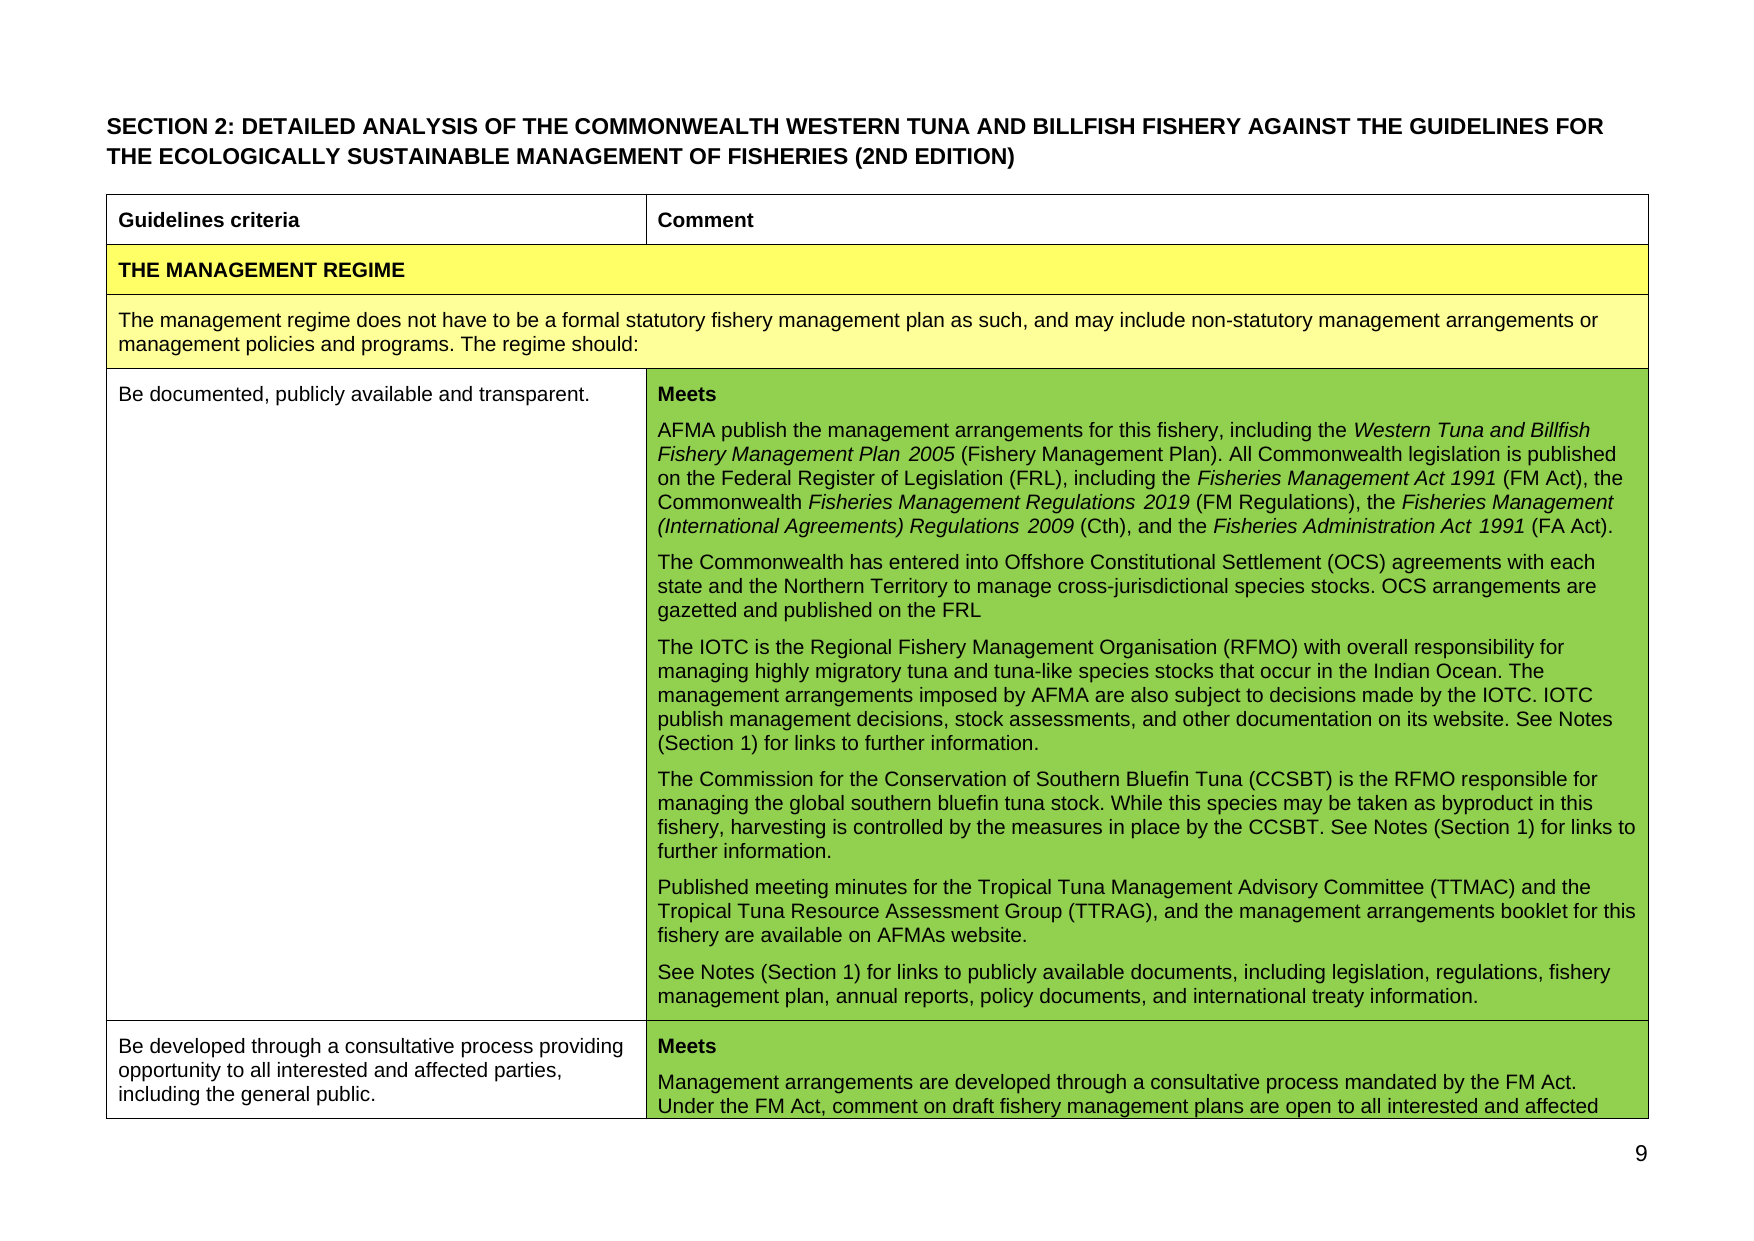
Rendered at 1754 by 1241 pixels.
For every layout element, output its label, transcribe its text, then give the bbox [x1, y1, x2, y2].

table_cell THE MANAGEMENT REGIME [107, 245, 1648, 294]
table_header Comment [647, 195, 1648, 244]
table_header Guidelines criteria [107, 195, 646, 244]
table_cell Be documented, publicly available and transparent. [107, 369, 646, 1020]
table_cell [647, 1021, 1648, 1118]
table_cell The management regime does not have to be a formal statutory fishery management plan as such, and may include non-statutory management arrangements or management policies and programs. The regime should: [107, 295, 1648, 368]
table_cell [107, 1021, 646, 1118]
table_cell Meets AFMA publish the management arrangements for this fishery, including the Western Tuna and Billfish Fishery Management Plan 2005 (Fishery Management Plan). All Commonwealth legislation is published on the Federal Register of Legislation (FRL), including the Fisheries Management Act 1991 (FM Act), the Commonwealth Fisheries Management Regulations 2019 (FM Regulations), the Fisheries Management (International Agreements) Regulations 2009 (Cth), and the Fisheries Administration Act 1991 (FA Act). The Commonwealth has entered into Offshore Constitutional Settlement (OCS) agreements with each state and the Northern Territory to manage cross-jurisdictional species stocks. OCS arrangements are gazetted and published on the FRL The IOTC is the Regional Fishery Management Organisation (RFMO) with overall responsibility for managing highly migratory tuna and tuna-like species stocks that occur in the Indian Ocean. The management arrangements imposed by AFMA are also subject to decisions made by the IOTC. IOTC publish management decisions, stock assessments, and other documentation on its website. See Notes (Section 1) for links to further information. The Commission for the Conservation of Southern Bluefin Tuna (CCSBT) is the RFMO responsible for managing the global southern bluefin tuna stock. While this species may be taken as byproduct in this fishery, harvesting is controlled by the measures in place by the CCSBT. See Notes (Section 1) for links to further information. Published meeting minutes for the Tropical Tuna Management Advisory Committee (TTMAC) and the Tropical Tuna Resource Assessment Group (TTRAG), and the management arrangements booklet for this fishery are available on AFMAs website. See Notes (Section 1) for links to publicly available documents, including legislation, regulations, fishery management plan, annual reports, policy documents, and international treaty information. [647, 369, 1648, 1020]
subtitle Section 2: Detailed analysis of the Commonwealth Western Tuna and Billfish Fishery against the guidelines for the ecologically sustainable management of fisheries (2nd edition) [106, 113, 1648, 169]
